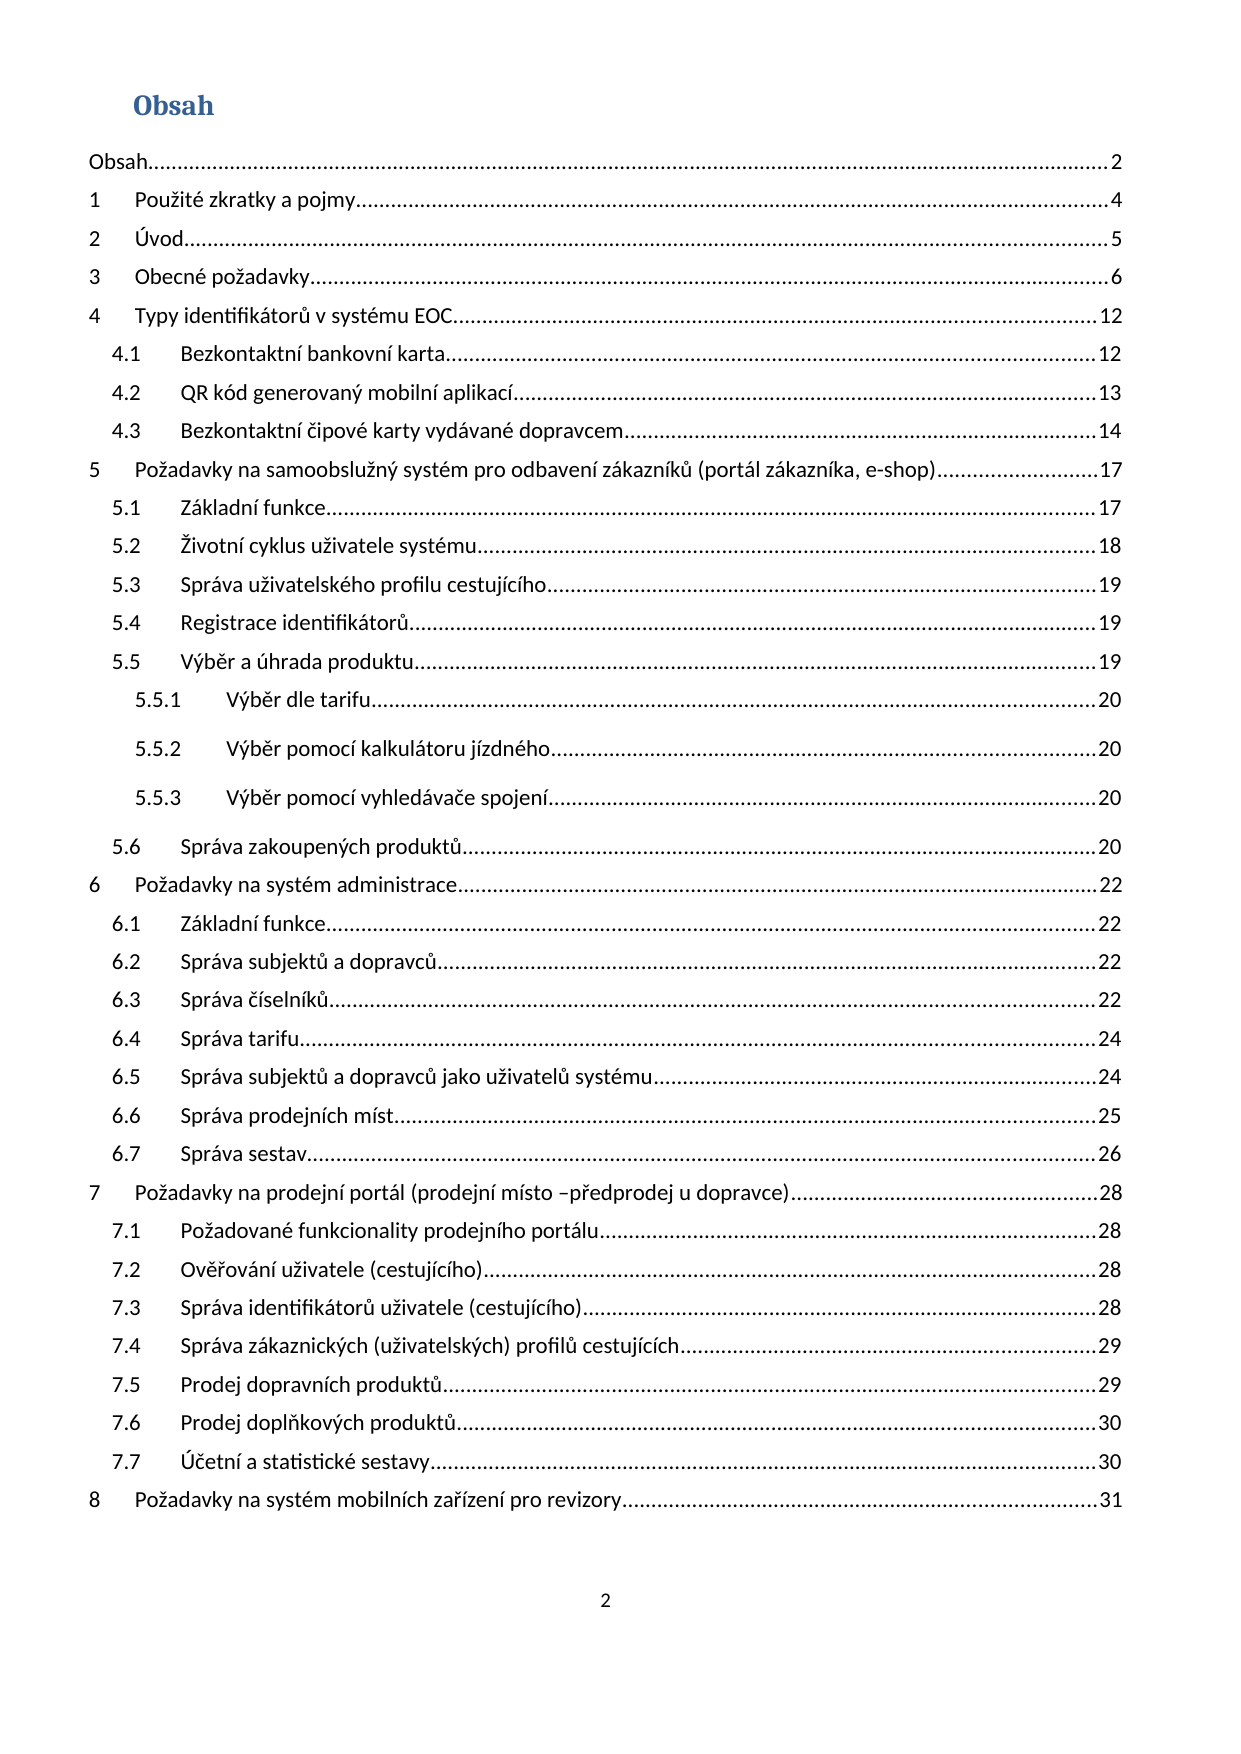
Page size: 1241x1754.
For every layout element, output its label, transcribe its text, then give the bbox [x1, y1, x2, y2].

text Obsah 2 [89, 147, 1122, 175]
text 5.1 Základní funkce 17 [112, 493, 1122, 521]
subtitle Obsah [133, 89, 1122, 122]
text 6.6 Správa prodejních míst 25 [112, 1101, 1122, 1129]
text 7.2 Ověřování uživatele (cestujícího) 28 [112, 1255, 1122, 1283]
text 7 Požadavky na prodejní portál (prodejní místo –předprodej u dopravce) 28 [89, 1178, 1122, 1206]
text 5.3 Správa uživatelského profilu cestujícího 19 [112, 570, 1122, 598]
text 7.1 Požadované funkcionality prodejního portálu 28 [112, 1216, 1122, 1244]
text 5 Požadavky na samoobslužný systém pro odbavení zákazníků (portál zákazníka, e-shop) 17 [89, 455, 1122, 483]
text 7.5 Prodej dopravních produktů 29 [112, 1370, 1122, 1398]
text 7.7 Účetní a statistické sestavy 30 [112, 1447, 1122, 1475]
text 8 Požadavky na systém mobilních zařízení pro revizory 31 [89, 1485, 1122, 1513]
text 4 Typy identifikátorů v systému EOC 12 [89, 301, 1122, 329]
text 6.4 Správa tarifu 24 [112, 1024, 1122, 1052]
text 5.5.3 Výběr pomocí vyhledávače spojení 20 [134, 783, 1122, 811]
text 6.2 Správa subjektů a dopravců 22 [112, 947, 1122, 975]
text 7.6 Prodej doplňkových produktů 30 [112, 1408, 1122, 1436]
text 2 Úvod 5 [89, 224, 1122, 252]
text 4.1 Bezkontaktní bankovní karta 12 [112, 339, 1122, 367]
text 1 Použité zkratky a pojmy 4 [89, 186, 1122, 214]
text 7.3 Správa identifikátorů uživatele (cestujícího) 28 [112, 1293, 1122, 1321]
text 7.4 Správa zákaznických (uživatelských) profilů cestujících 29 [112, 1332, 1122, 1359]
text 6.3 Správa číselníků 22 [112, 986, 1122, 1014]
text 5.6 Správa zakoupených produktů 20 [112, 832, 1122, 860]
text 6 Požadavky na systém administrace 22 [89, 870, 1122, 898]
text 5.2 Životní cyklus uživatele systému 18 [112, 532, 1122, 559]
text 6.7 Správa sestav 26 [112, 1139, 1122, 1167]
text 4.3 Bezkontaktní čipové karty vydávané dopravcem 14 [112, 416, 1122, 444]
text 5.5 Výběr a úhrada produktu 19 [112, 647, 1122, 675]
text 5.5.1 Výběr dle tarifu 20 [134, 685, 1122, 713]
text 5.4 Registrace identifikátorů 19 [112, 608, 1122, 636]
text 3 Obecné požadavky 6 [89, 262, 1122, 291]
text 5.5.2 Výběr pomocí kalkulátoru jízdného 20 [134, 734, 1122, 762]
text 6.1 Základní funkce 22 [112, 909, 1122, 937]
text 6.5 Správa subjektů a dopravců jako uživatelů systému 24 [112, 1062, 1122, 1091]
text 4.2 QR kód generovaný mobilní aplikací 13 [112, 378, 1122, 406]
